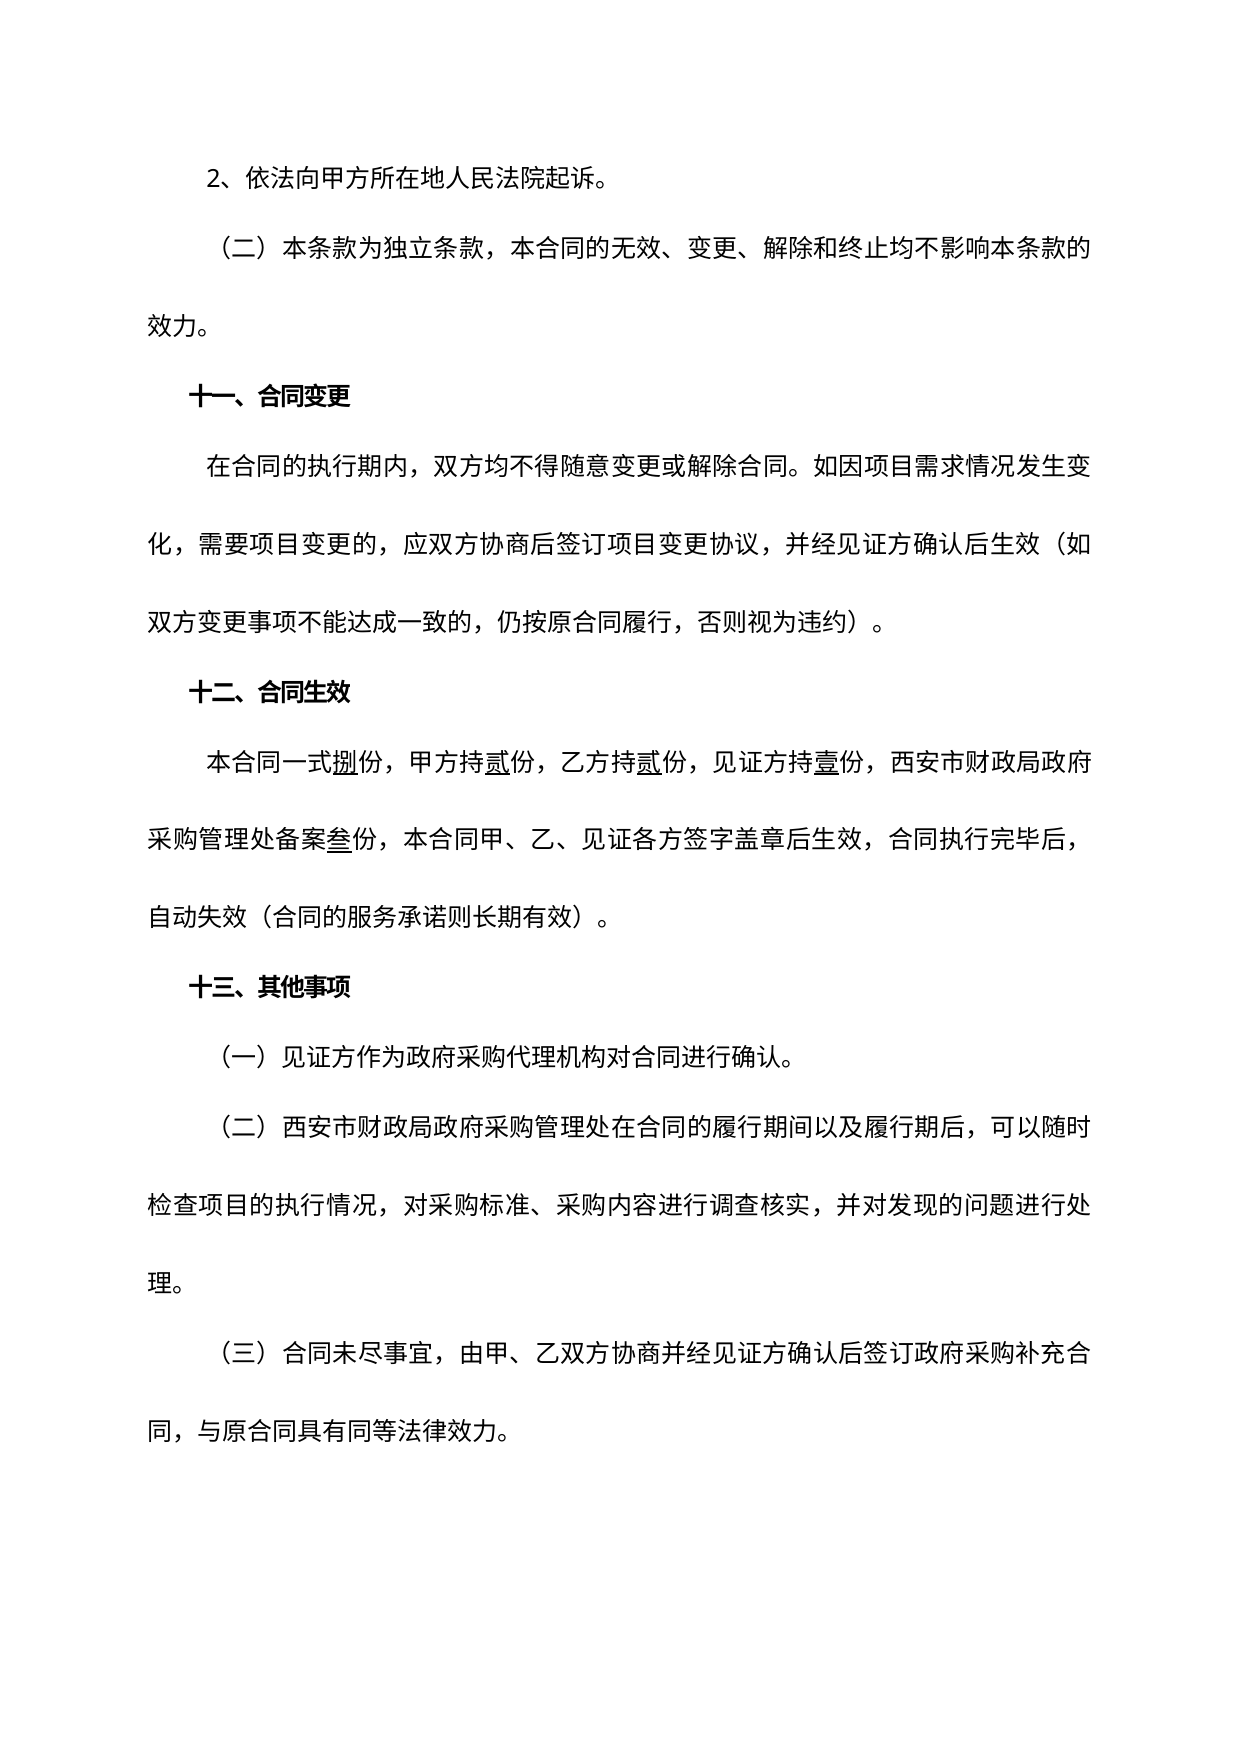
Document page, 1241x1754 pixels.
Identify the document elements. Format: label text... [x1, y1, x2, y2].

text 2、依法向甲方所在地人民法院起诉。 [148, 151, 1092, 203]
text 十二、合同生效 [148, 664, 1092, 716]
text 在合同的执行期内，双方均不得随意变更或解除合同。如因项目需求情况发生变化，需要项目变更的，应双方协商后签订项目变更协议，并经见证方确认后生效（如双方变更事项不能达成一致的，仍按原合同履行，否则视为违约）。 [148, 438, 1092, 646]
text （三）合同未尽事宜，由甲、乙双方协商并经见证方确认后签订政府采购补充合同，与原合同具有同等法律效力。 [148, 1325, 1092, 1455]
text （一）见证方作为政府采购代理机构对合同进行确认。 [148, 1030, 1092, 1082]
text （二）本条款为独立条款，本合同的无效、变更、解除和终止均不影响本条款的效力。 [148, 221, 1092, 350]
text 十三、其他事项 [148, 960, 1092, 1012]
text （二）西安市财政局政府采购管理处在合同的履行期间以及履行期后，可以随时检查项目的执行情况，对采购标准、采购内容进行调查核实，并对发现的问题进行处理。 [148, 1100, 1092, 1307]
text 十一、合同变更 [148, 368, 1092, 420]
text 本合同一式捌份，甲方持贰份，乙方持贰份，见证方持壹份，西安市财政局政府采购管理处备案叁份，本合同甲、乙、见证各方签字盖章后生效，合同执行完毕后，自动失效（合同的服务承诺则长期有效）。 [148, 734, 1092, 942]
